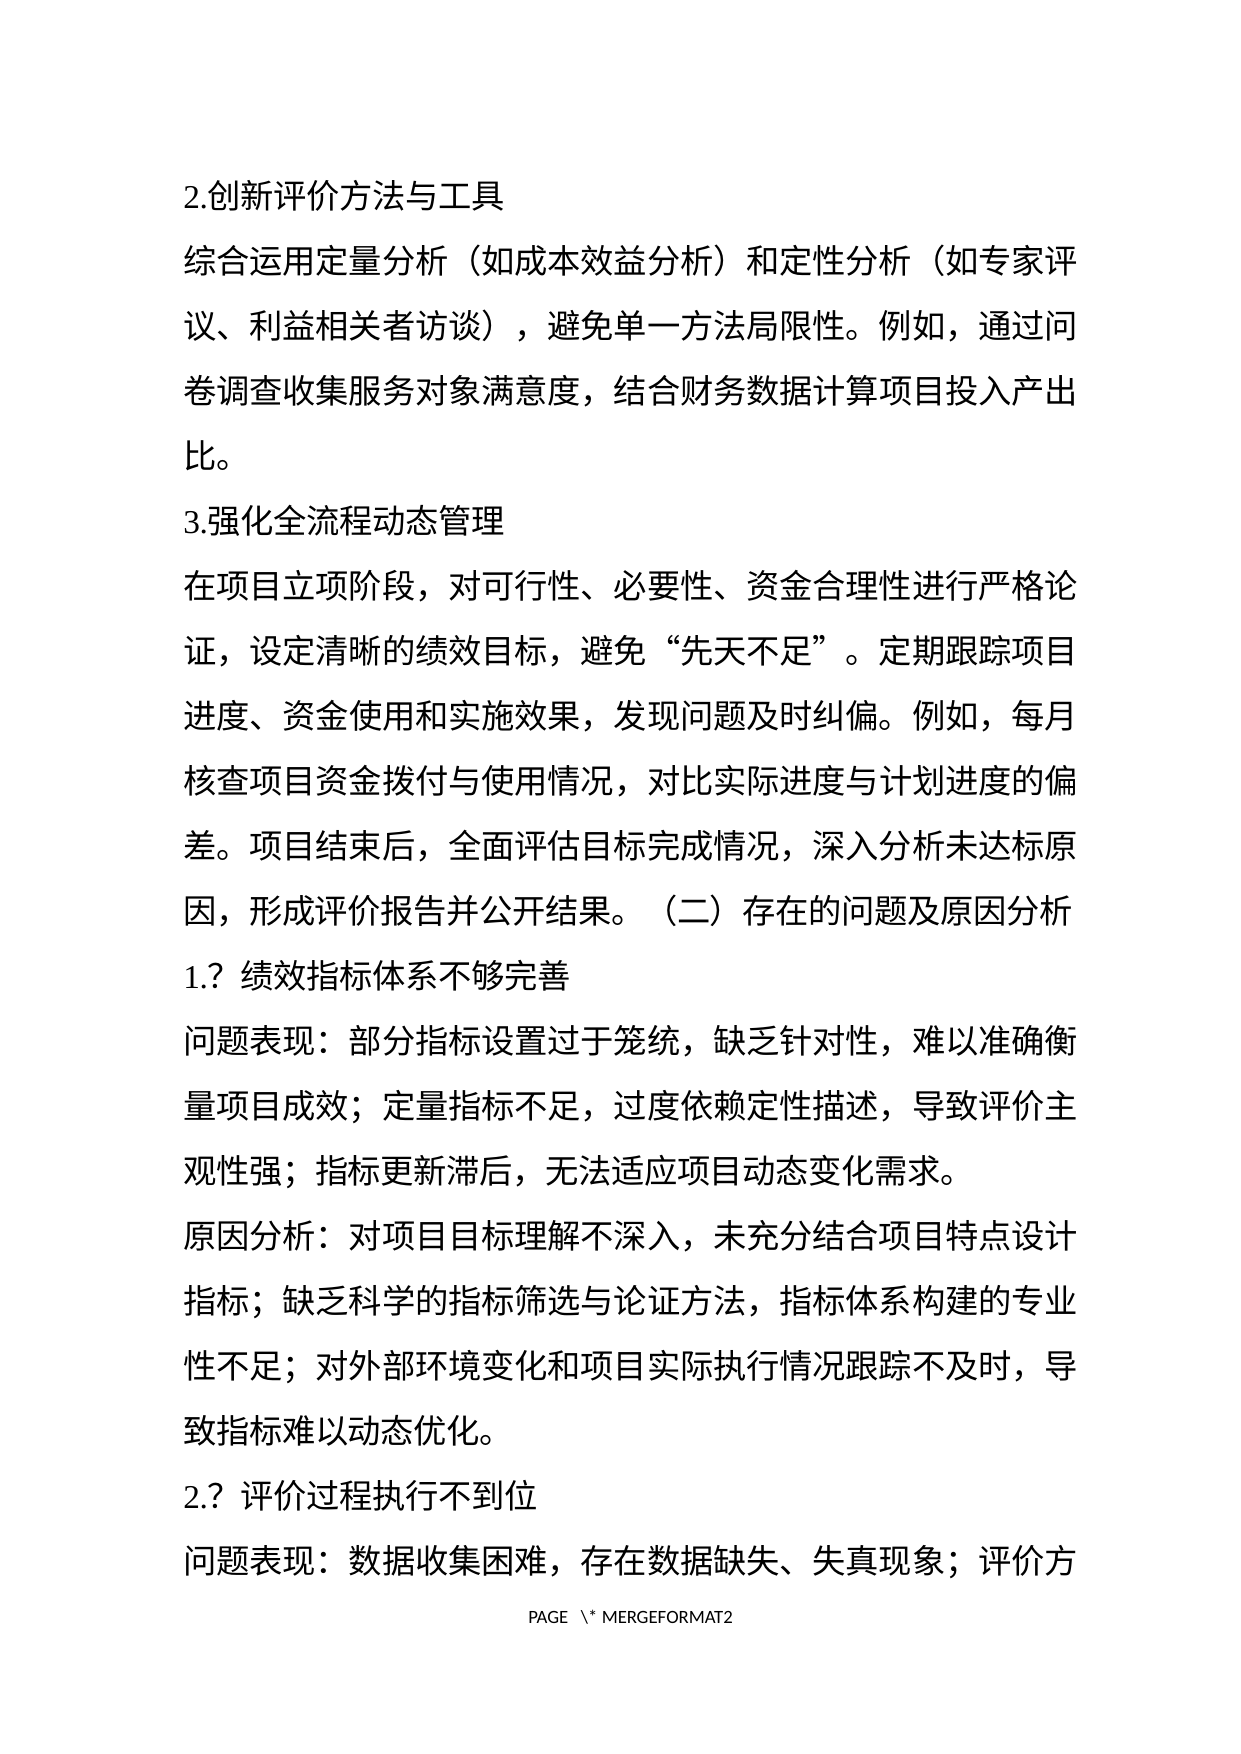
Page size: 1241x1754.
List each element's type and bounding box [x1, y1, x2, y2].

text [183, 162, 1078, 1592]
